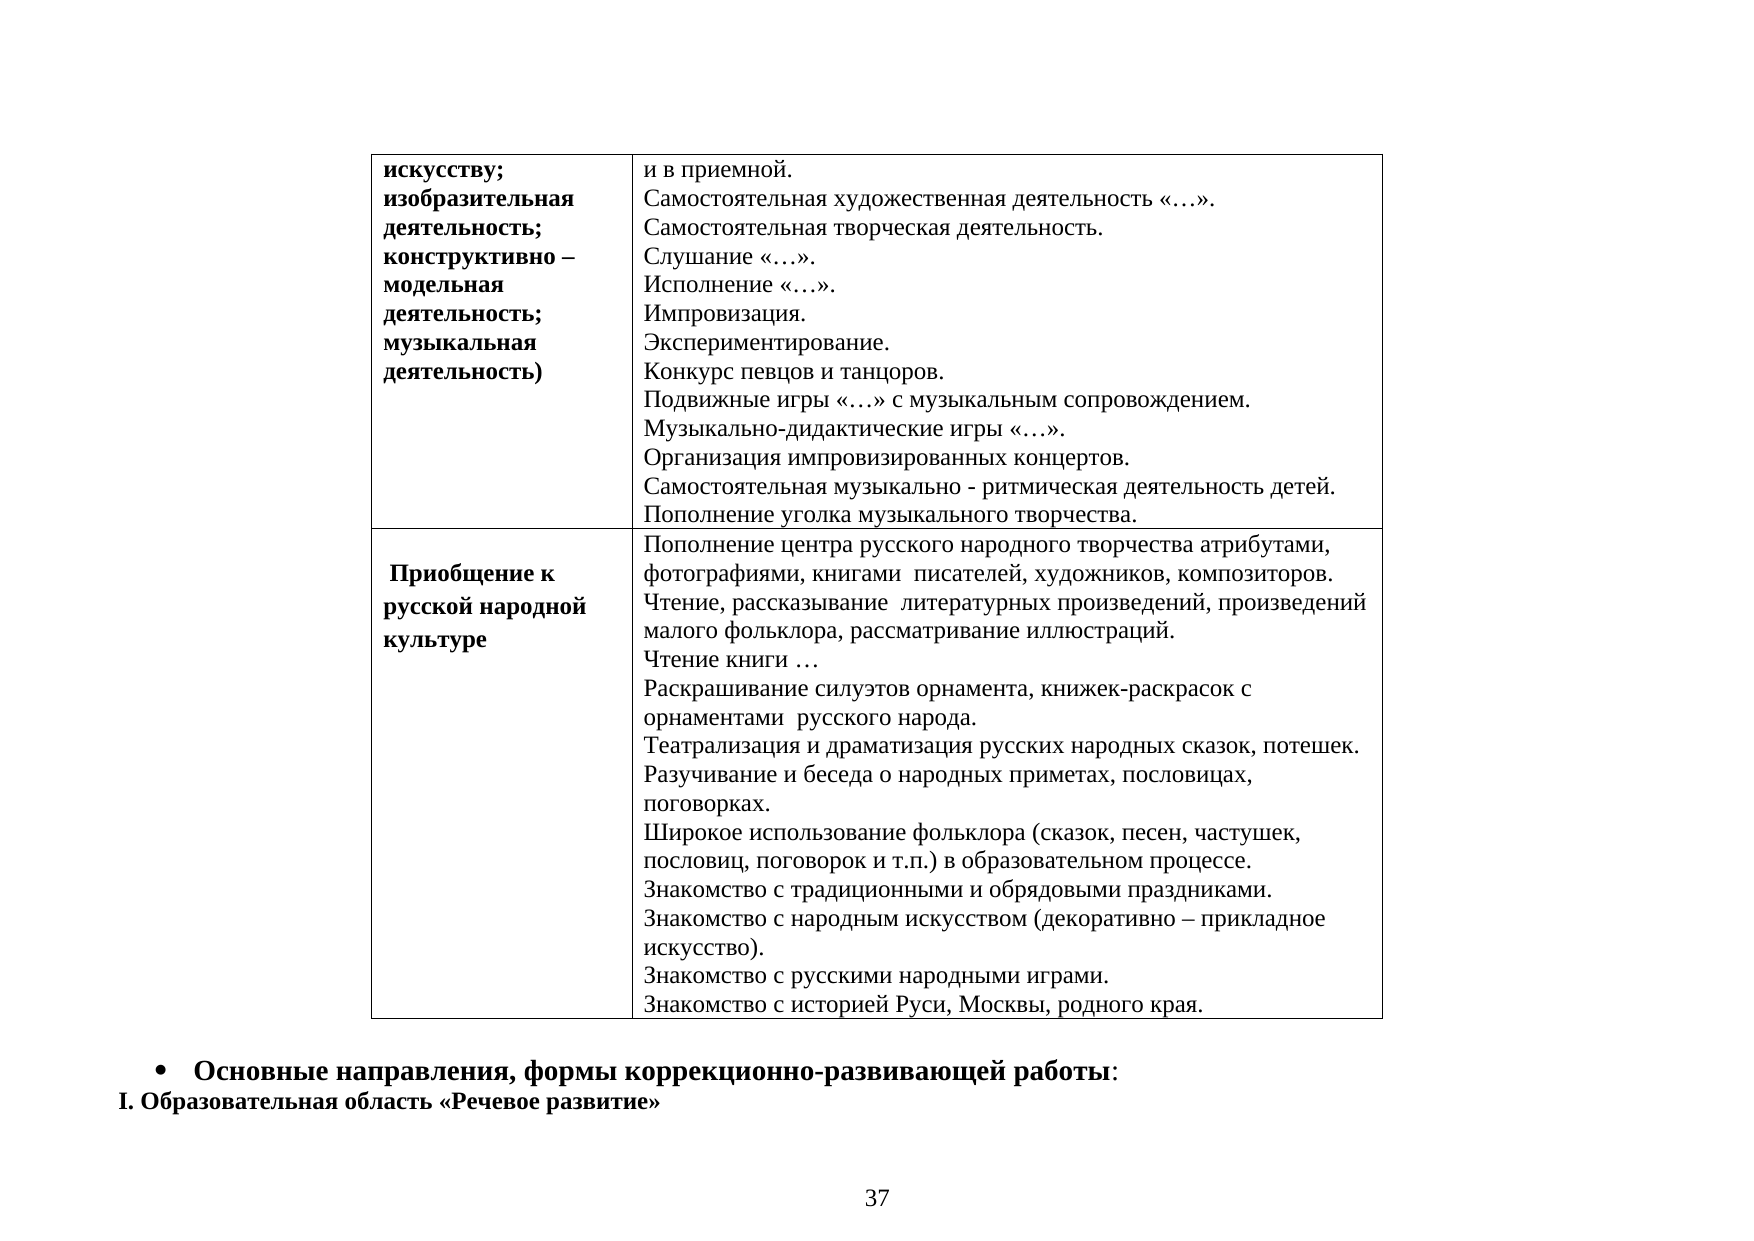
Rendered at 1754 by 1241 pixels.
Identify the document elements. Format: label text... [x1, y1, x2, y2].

text I. Образовательная область «Речевое развитие» [118, 1086, 1636, 1115]
list Основные направления, формы коррекционно-развивающей работы: [156, 1053, 1636, 1086]
table_cell Пополнение центра русского народного творчества атрибутами, фотографиями, книгами писателей, художников, композиторов. Чтение, рассказывание литературных произведений, произведений малого фольклора, рассматривание иллюстраций. Чтение книги … Раскрашивание силуэтов орнамента, книжек-раскрасок с орнаментами русского народа. Театрализация и драматизация русских народных сказок, потешек. Разучивание и беседа о народных приметах, пословицах, поговорках. Широкое использование фольклора (сказок, песен, частушек, пословиц, поговорок и т.п.) в образовательном процессе. Знакомство с традиционными и обрядовыми праздниками. Знакомство с народным искусством (декоративно – прикладное искусство). Знакомство с русскими народными играми. Знакомство с историей Руси, Москвы, родного края. [633, 529, 1382, 1018]
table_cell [633, 155, 1382, 528]
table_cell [372, 155, 632, 528]
table_cell Приобщение к русской народной культуре [372, 529, 632, 1018]
